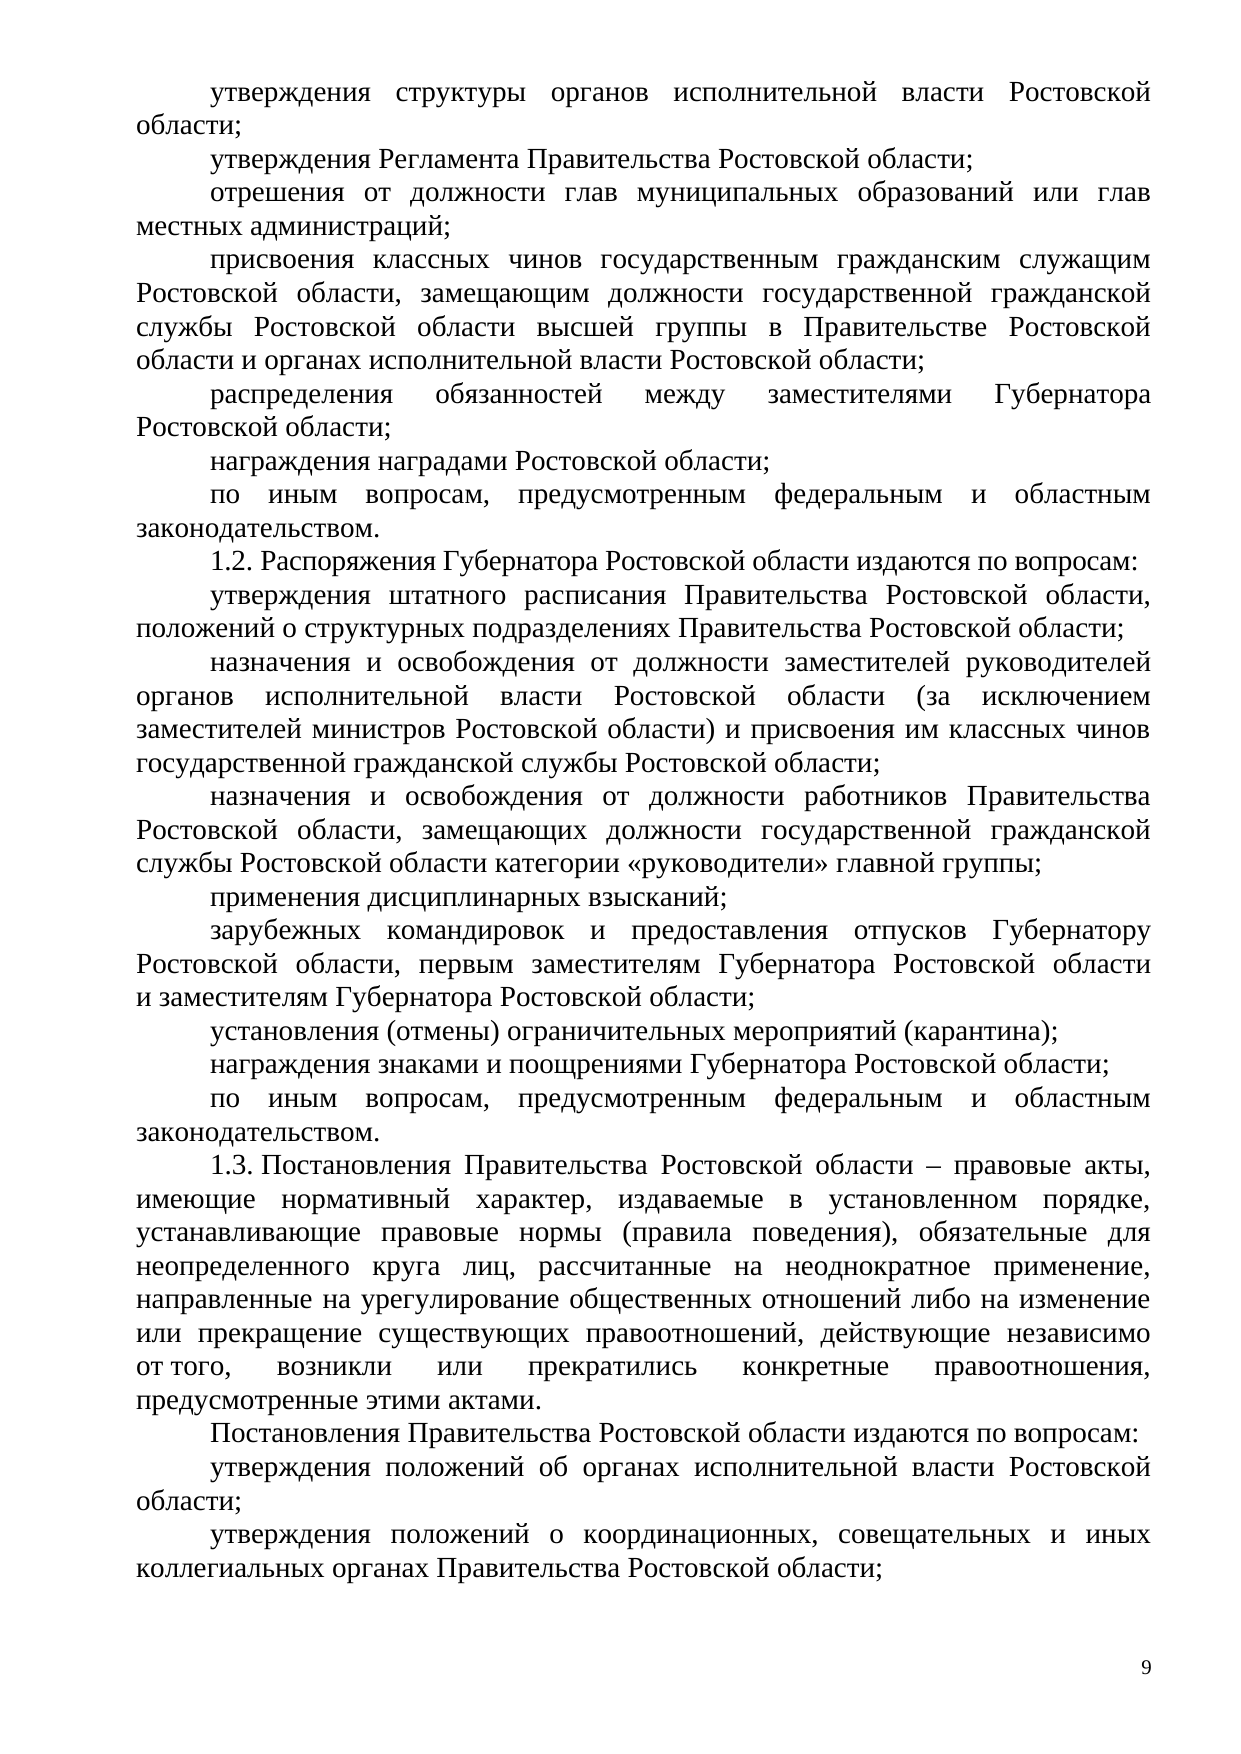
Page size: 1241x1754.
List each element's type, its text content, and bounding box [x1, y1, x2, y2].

text отрешения от должности глав муниципальных образований или глав местных администраций; [136, 174, 1152, 242]
text Постановления Правительства Ростовской области издаются по вопросам: [136, 1416, 1152, 1449]
text распределения обязанностей между заместителями Губернатора Ростовской области; [136, 376, 1152, 443]
text 1.2. Распоряжения Губернатора Ростовской области издаются по вопросам: [136, 543, 1152, 577]
text присвоения классных чинов государственным гражданским служащим Ростовской области, замещающим должности государственной гражданской службы Ростовской области высшей группы в Правительстве Ростовской области и органах исполнительной власти Ростовской области; [136, 242, 1152, 376]
text утверждения Регламента Правительства Ростовской области; [136, 141, 1152, 174]
text утверждения структуры органов исполнительной власти Ростовской области; [136, 74, 1152, 141]
text утверждения положений о координационных, совещательных и иных коллегиальных органах Правительства Ростовской области; [136, 1516, 1152, 1583]
text назначения и освобождения от должности работников Правительства Ростовской области, замещающих должности государственной гражданской службы Ростовской области категории «руководители» главной группы; [136, 778, 1152, 879]
text 1.3. Постановления Правительства Ростовской области – правовые акты, имеющие нормативный характер, издаваемые в установленном порядке, устанавливающие правовые нормы (правила поведения), обязательные для неопределенного круга лиц, рассчитанные на неоднократное применение, направленные на урегулирование общественных отношений либо на изменение или прекращение существующих правоотношений, действующие независимо от того, возникли или прекратились конкретные правоотношения, предусмотренные этими актами. [136, 1147, 1152, 1416]
text утверждения штатного расписания Правительства Ростовской области, положений о структурных подразделениях Правительства Ростовской области; [136, 577, 1152, 644]
text зарубежных командировок и предоставления отпусков Губернатору Ростовской области, первым заместителям Губернатора Ростовской области и заместителям Губернатора Ростовской области; [136, 912, 1152, 1013]
text по иным вопросам, предусмотренным федеральным и областным законодательством. [136, 1080, 1152, 1147]
text применения дисциплинарных взысканий; [136, 879, 1152, 912]
text назначения и освобождения от должности заместителей руководителей органов исполнительной власти Ростовской области (за исключением заместителей министров Ростовской области) и присвоения им классных чинов государственной гражданской службы Ростовской области; [136, 644, 1152, 778]
text награждения знаками и поощрениями Губернатора Ростовской области; [136, 1047, 1152, 1080]
text награждения наградами Ростовской области; [136, 443, 1152, 476]
text утверждения положений об органах исполнительной власти Ростовской области; [136, 1449, 1152, 1516]
text установления (отмены) ограничительных мероприятий (карантина); [136, 1013, 1152, 1047]
text по иным вопросам, предусмотренным федеральным и областным законодательством. [136, 476, 1152, 543]
